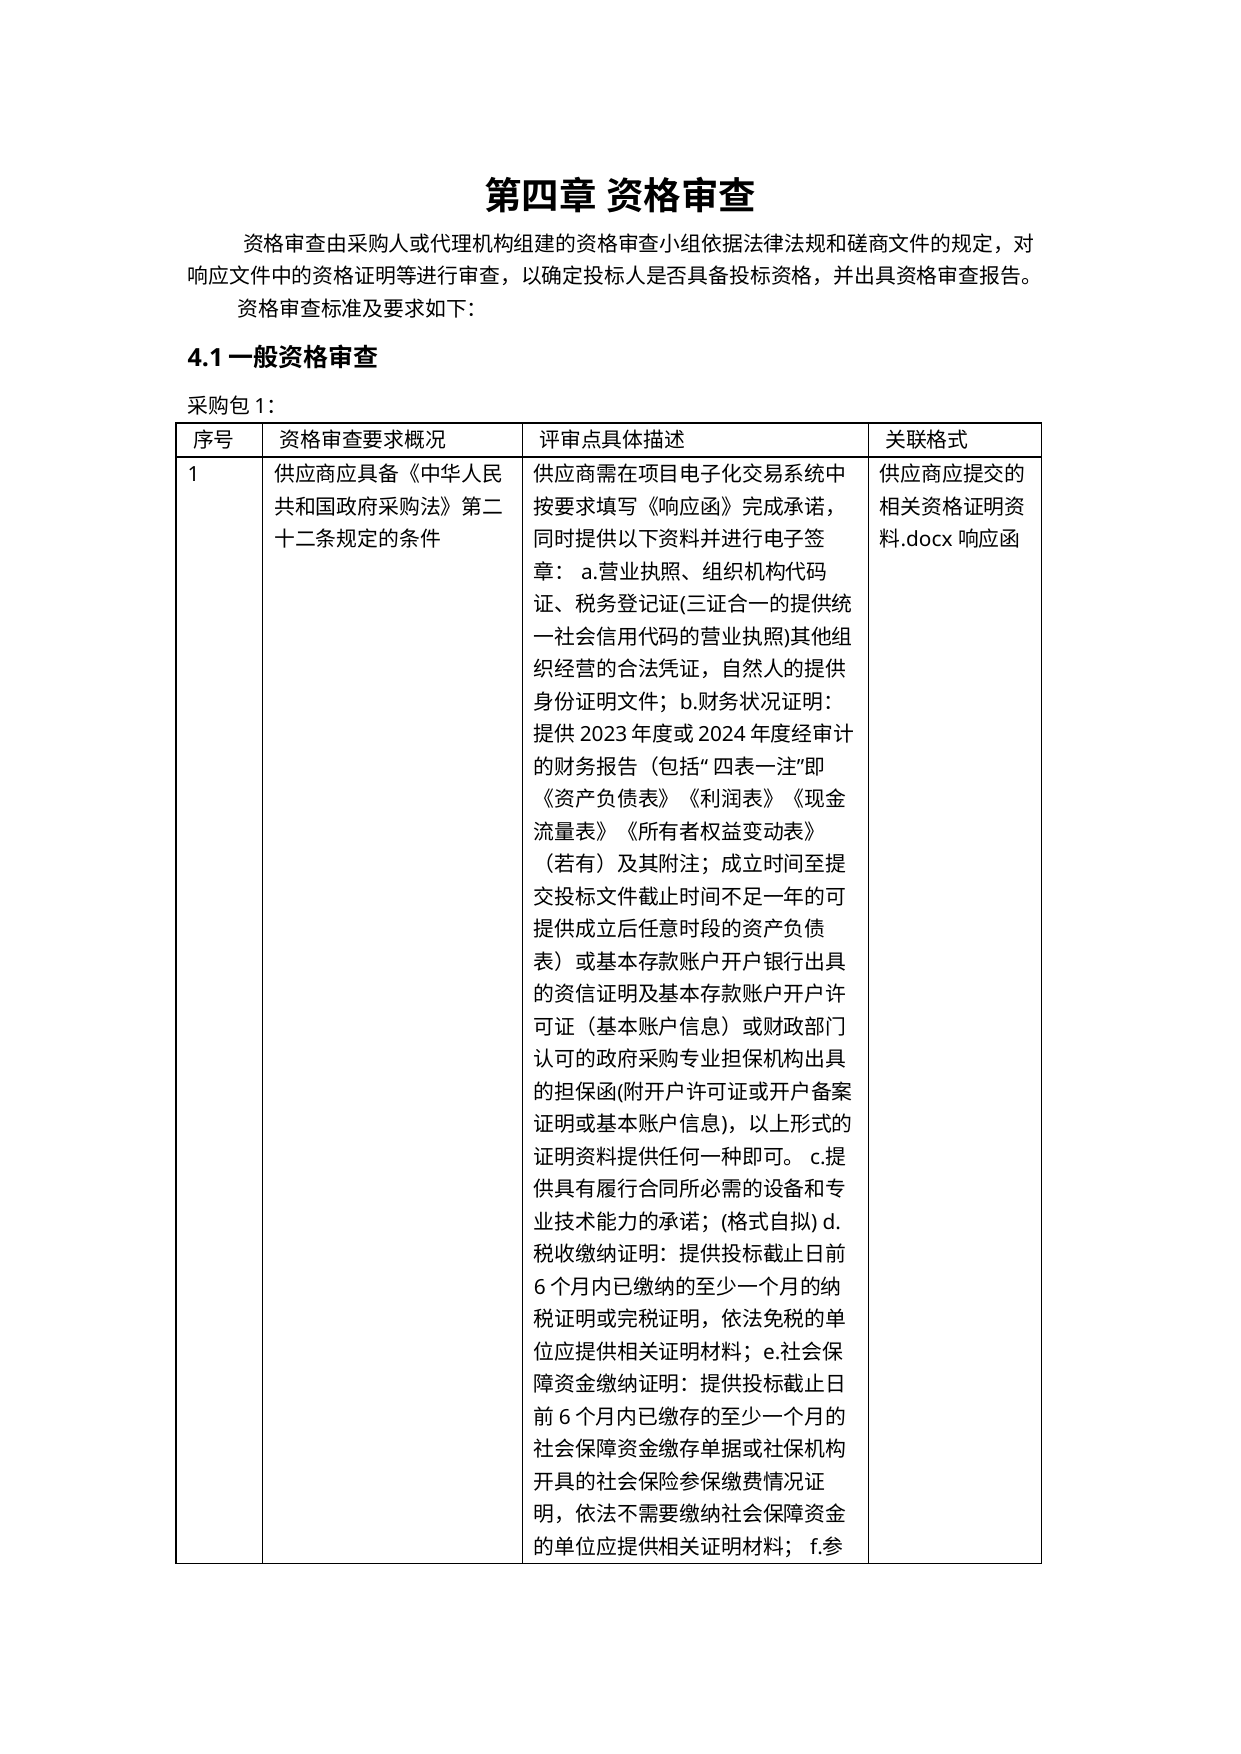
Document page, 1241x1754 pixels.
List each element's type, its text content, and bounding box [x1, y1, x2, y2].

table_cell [523, 458, 868, 1563]
text 资格审查由采购人或代理机构组建的资格审查小组依据法律法规和磋商文件的规定，对响应文件中的资格证明等进行审查，以确定投标人是否具备投标资格，并出具资格审查报告。 [187, 227, 1053, 292]
table_header 关联格式 [869, 424, 1041, 456]
table_header 序号 [177, 424, 262, 456]
text 采购包1： [187, 389, 1053, 422]
text 第四章 资格审查 [187, 162, 1053, 227]
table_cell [263, 458, 522, 1563]
table_header 资格审查要求概况 [263, 424, 522, 456]
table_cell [869, 458, 1041, 1563]
text 资格审查标准及要求如下： [187, 292, 1053, 324]
text 4.1一般资格审查 [187, 324, 1053, 389]
table_cell 1 [177, 458, 262, 1563]
table_header 评审点具体描述 [523, 424, 868, 456]
